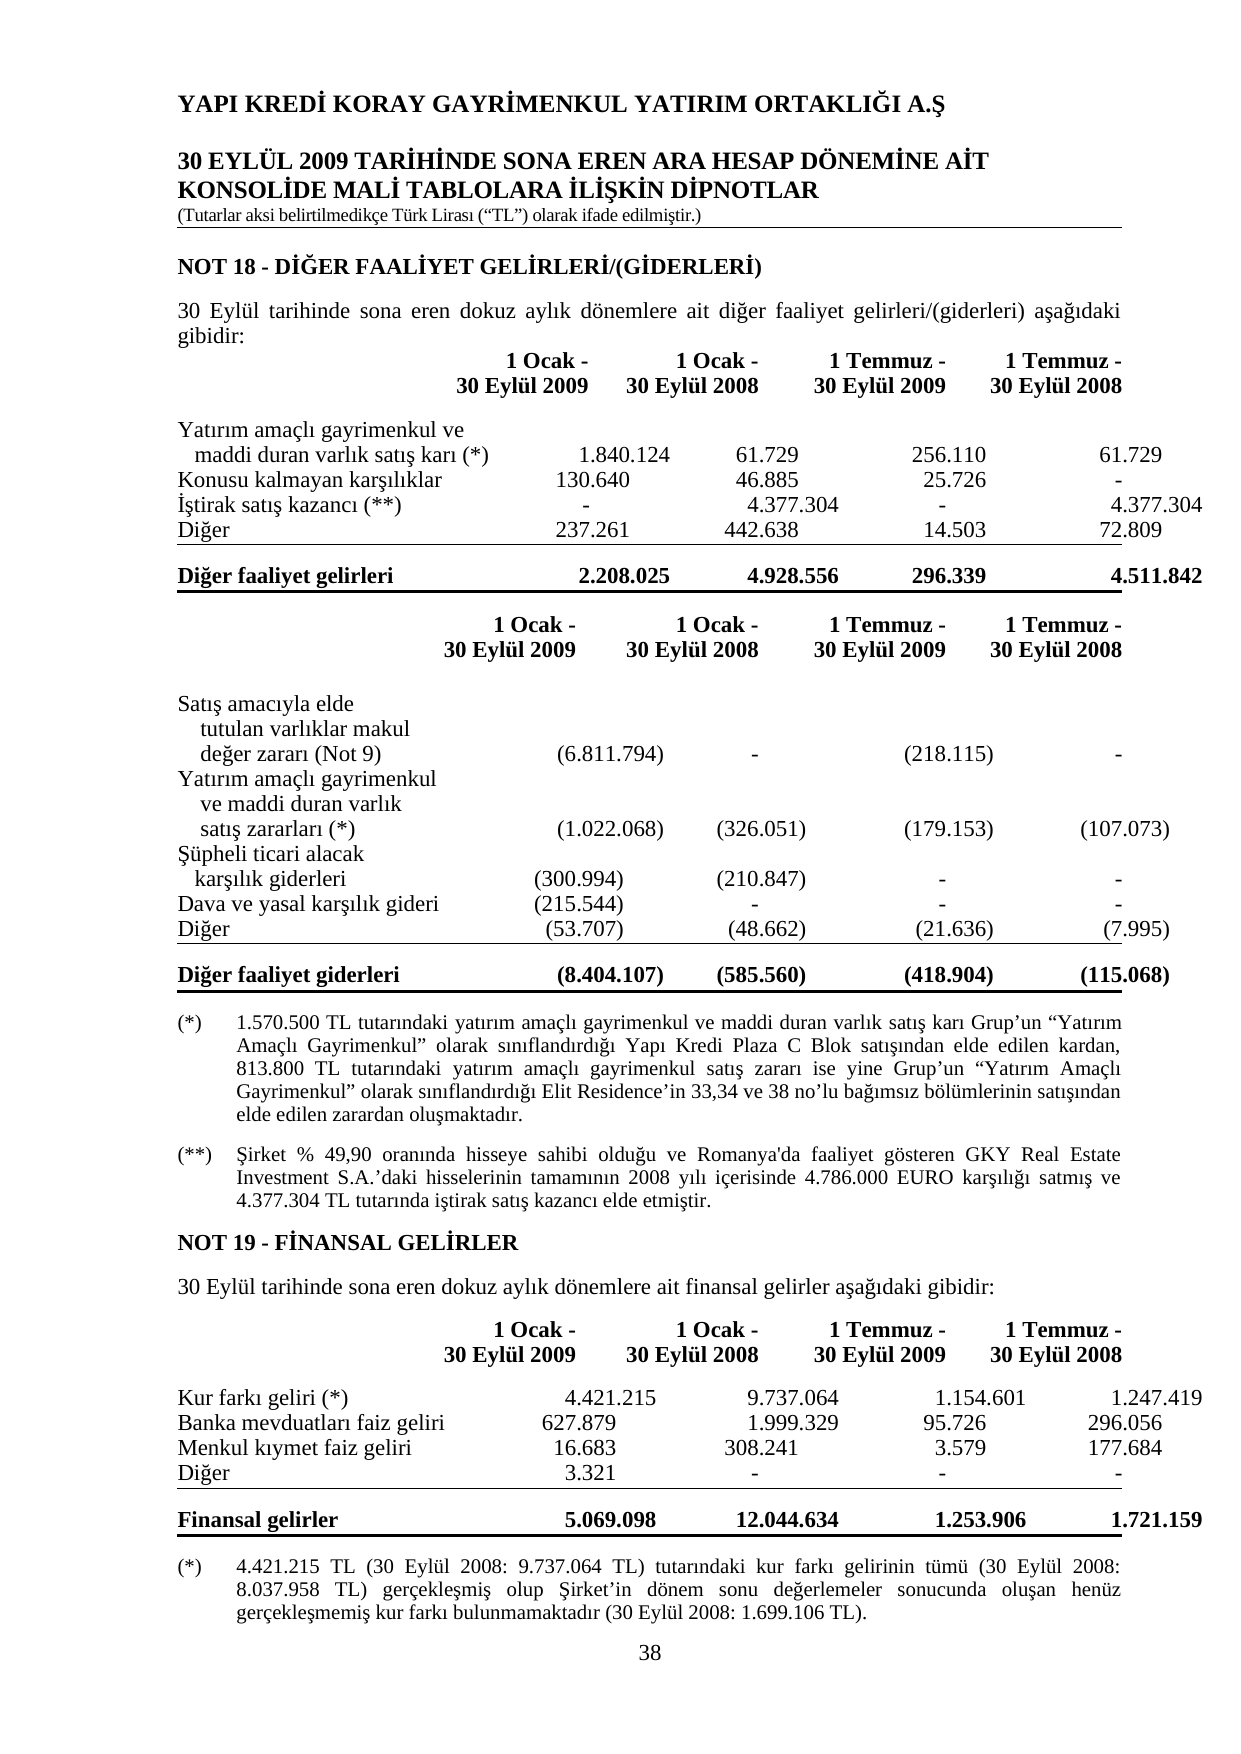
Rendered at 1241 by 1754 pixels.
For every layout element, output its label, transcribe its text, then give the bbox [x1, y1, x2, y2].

text Diğer faaliyet gelirleri 2.208.025 4.928.556 296.339 4.511.842 [177, 563, 1122, 590]
text NOT 18 - DİĞER FAALİYET GELİRLERİ/(GİDERLERİ) [177, 255, 1122, 280]
text 1 Ocak - 1 Ocak - 1 Temmuz - 1 Temmuz - [177, 349, 1122, 374]
text Diğer 237.261 442.638 14.503 72.809 [177, 517, 1122, 544]
text (*) 1.570.500 TL tutarındaki yatırım amaçlı gayrimenkul ve maddi duran varlık satış karı Grup’un “Yatırım Amaçlı Gayrimenkul” olarak sınıflandırdığı Yapı Kredi Plaza C Blok satışından elde edilen kardan, 813.800 TL tutarındaki yatırım amaçlı gayrimenkul satış zararı ise yine Grup’un “Yatırım Amaçlı Gayrimenkul” olarak sınıflandırdığı Elit Residence’in 33,34 ve 38 no’lu bağımsız bölümlerinin satışından elde edilen zarardan oluşmaktadır. [177, 1011, 1122, 1126]
text Diğer faaliyet giderleri (8.404.107) (585.560) (418.904) (115.068) [177, 963, 1122, 990]
text Konusu kalmayan karşılıklar 130.640 46.885 25.726 - [177, 467, 1122, 492]
text Yatırım amaçlı gayrimenkul ve [177, 417, 1122, 442]
text (**) Şirket % 49,90 oranında hisseye sahibi olduğu ve Romanya'da faaliyet gösteren GKY Real Estate Investment S.A.’daki hisselerinin tamamının 2008 yılı içerisinde 4.786.000 EURO karşılığı satmış ve 4.377.304 TL tutarında iştirak satış kazancı elde etmiştir. [177, 1144, 1122, 1212]
text değer zararı (Not 9) (6.811.794) - (218.115) - [177, 741, 1122, 766]
text NOT 19 - FİNANSAL GELİRLER [177, 1230, 1122, 1255]
text maddi duran varlık satış karı (*) 1.840.124 61.729 256.110 61.729 [177, 442, 1122, 467]
text Satış amacıyla elde [177, 691, 1122, 716]
text Dava ve yasal karşılık gideri (215.544) - - - [177, 891, 1122, 916]
text 30 Eylül 2009 30 Eylül 2008 30 Eylül 2009 30 Eylül 2008 [177, 374, 1122, 399]
text 1 Ocak - 1 Ocak - 1 Temmuz - 1 Temmuz - [177, 1318, 1122, 1343]
text (*) 4.421.215 TL (30 Eylül 2008: 9.737.064 TL) tutarındaki kur farkı gelirinin tümü (30 Eylül 2008: 8.037.958 TL) gerçekleşmiş olup Şirket’in dönem sonu değerlemeler sonucunda oluşan henüz gerçekleşmemiş kur farkı bulunmamaktadır (30 Eylül 2008: 1.699.106 TL). [177, 1555, 1122, 1624]
text Menkul kıymet faiz geliri 16.683 308.241 3.579 177.684 [177, 1436, 1122, 1461]
text karşılık giderleri (300.994) (210.847) - - [177, 866, 1122, 891]
text 30 Eylül 2009 30 Eylül 2008 30 Eylül 2009 30 Eylül 2008 [177, 638, 1122, 663]
text Şüpheli ticari alacak [177, 841, 1122, 866]
text ve maddi duran varlık [177, 791, 1122, 816]
text 30 Eylül tarihinde sona eren dokuz aylık dönemlere ait finansal gelirler aşağıdaki gibidir: [177, 1274, 1122, 1299]
text 30 Eylül tarihinde sona eren dokuz aylık dönemlere ait diğer faaliyet gelirleri/(giderleri) aşağıdaki gibidir: [177, 299, 1122, 349]
text Yatırım amaçlı gayrimenkul [177, 766, 1122, 791]
text Banka mevduatları faiz geliri 627.879 1.999.329 95.726 296.056 [177, 1411, 1122, 1436]
text Kur farkı geliri (*) 4.421.215 9.737.064 1.154.601 1.247.419 [177, 1386, 1122, 1411]
text 1 Ocak - 1 Ocak - 1 Temmuz - 1 Temmuz - [177, 613, 1122, 638]
text Diğer (53.707) (48.662) (21.636) (7.995) [177, 916, 1122, 943]
text tutulan varlıklar makul [177, 716, 1122, 741]
text satış zararları (*) (1.022.068) (326.051) (179.153) (107.073) [177, 816, 1122, 841]
text İştirak satış kazancı (**) - 4.377.304 - 4.377.304 [177, 492, 1122, 517]
text Diğer 3.321 - - - [177, 1461, 1122, 1488]
text 30 Eylül 2009 30 Eylül 2008 30 Eylül 2009 30 Eylül 2008 [177, 1343, 1122, 1368]
text Finansal gelirler 5.069.098 12.044.634 1.253.906 1.721.159 [177, 1507, 1122, 1534]
